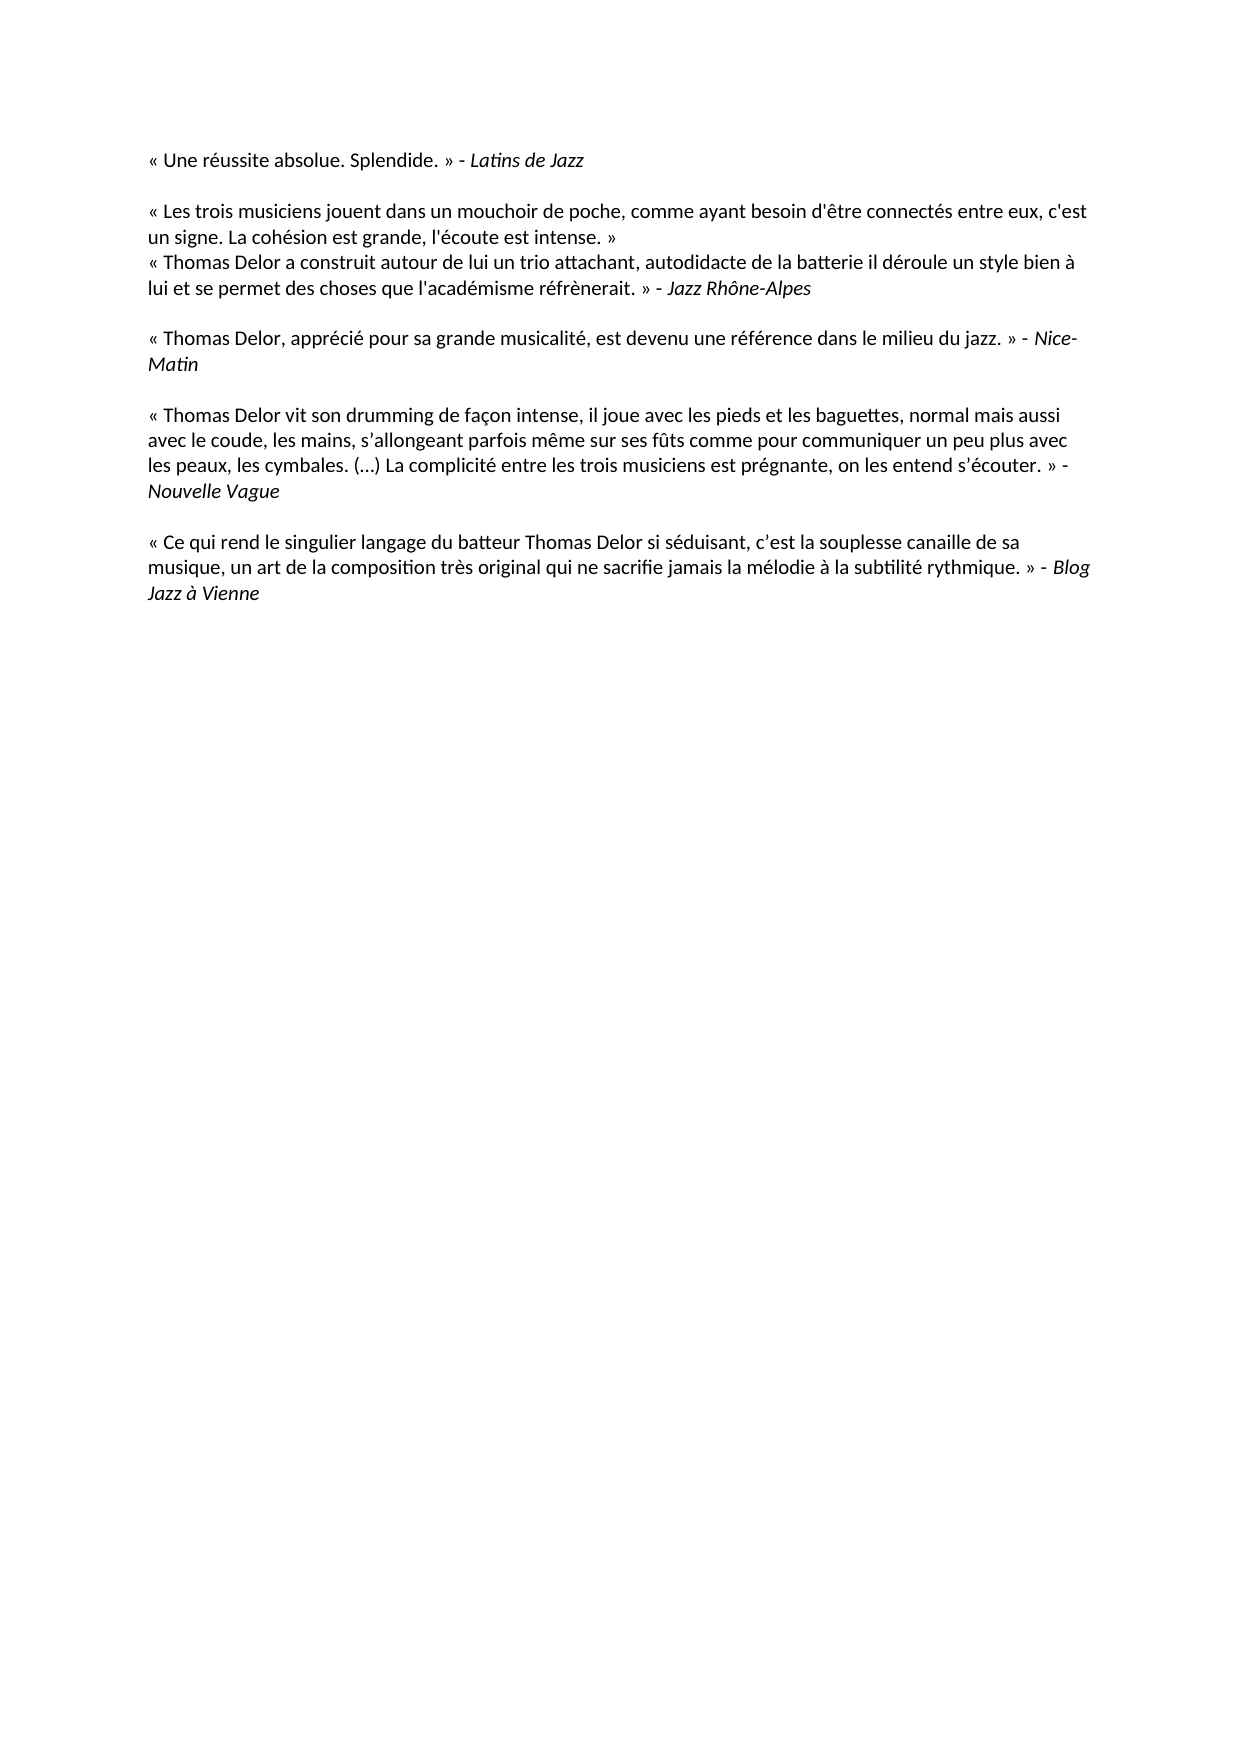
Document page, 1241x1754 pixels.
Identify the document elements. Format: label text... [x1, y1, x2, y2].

text « Ce qui rend le singulier langage du batteur Thomas Delor si séduisant, c’est la souplesse canaille de sa musique, un art de la composition très original qui ne sacrifie jamais la mélodie à la subtilité rythmique. » - Blog Jazz à Vienne [148, 529, 1093, 605]
text « Thomas Delor, apprécié pour sa grande musicalité, est devenu une référence dans le milieu du jazz. » - Nice-Matin [148, 326, 1093, 376]
text « Les trois musiciens jouent dans un mouchoir de poche, comme ayant besoin d'être connectés entre eux, c'est un signe. La cohésion est grande, l'écoute est intense. » « Thomas Delor a construit autour de lui un trio attachant, autodidacte de la batterie il déroule un style bien à lui et se permet des choses que l'académisme réfrènerait. » - Jazz Rhône-Alpes [148, 198, 1093, 300]
text « Thomas Delor vit son drumming de façon intense, il joue avec les pieds et les baguettes, normal mais aussi avec le coude, les mains, s’allongeant parfois même sur ses fûts comme pour communiquer un peu plus avec les peaux, les cymbales. (…) La complicité entre les trois musiciens est prégnante, on les entend s’écouter. » - Nouvelle Vague [148, 402, 1093, 503]
text « Une réussite absolue. Splendide. » - Latins de Jazz [148, 148, 1093, 173]
